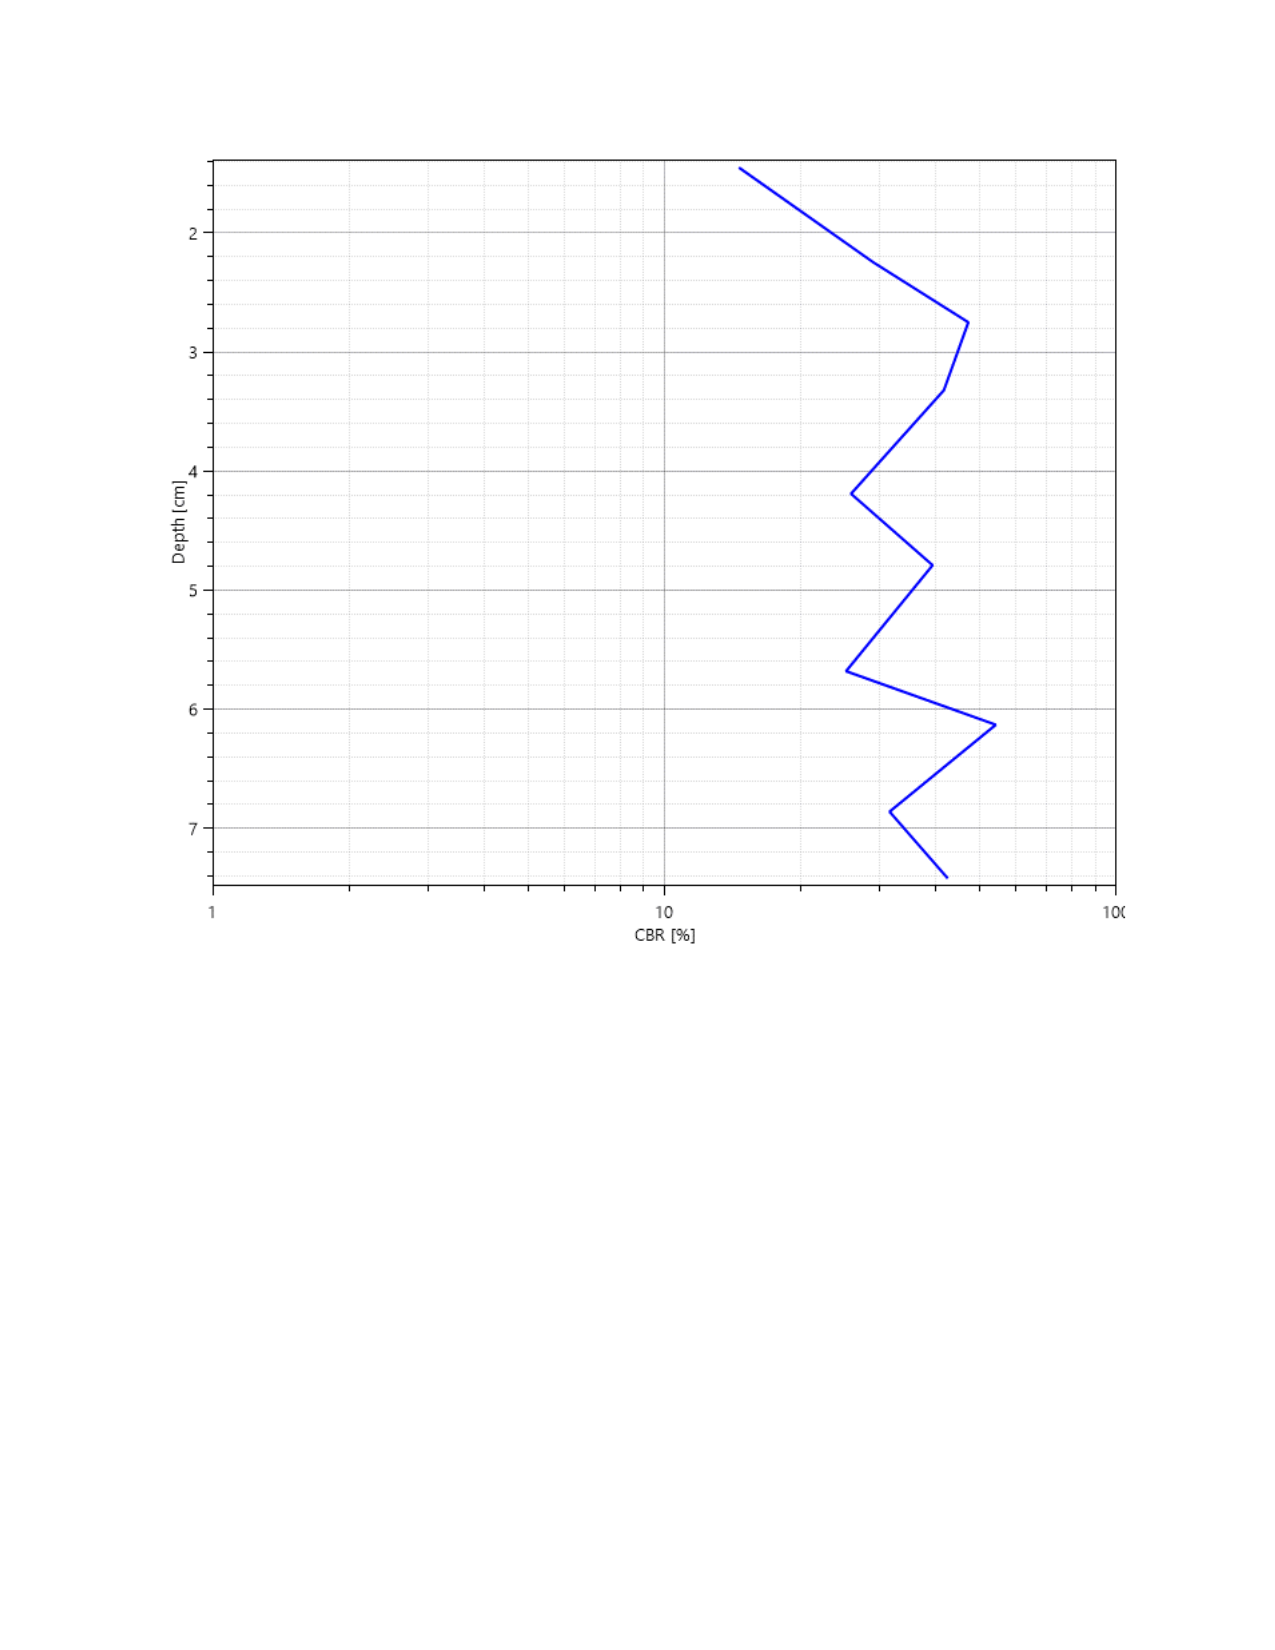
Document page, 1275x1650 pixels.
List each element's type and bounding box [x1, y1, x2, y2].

picture [150, 150, 1125, 961]
